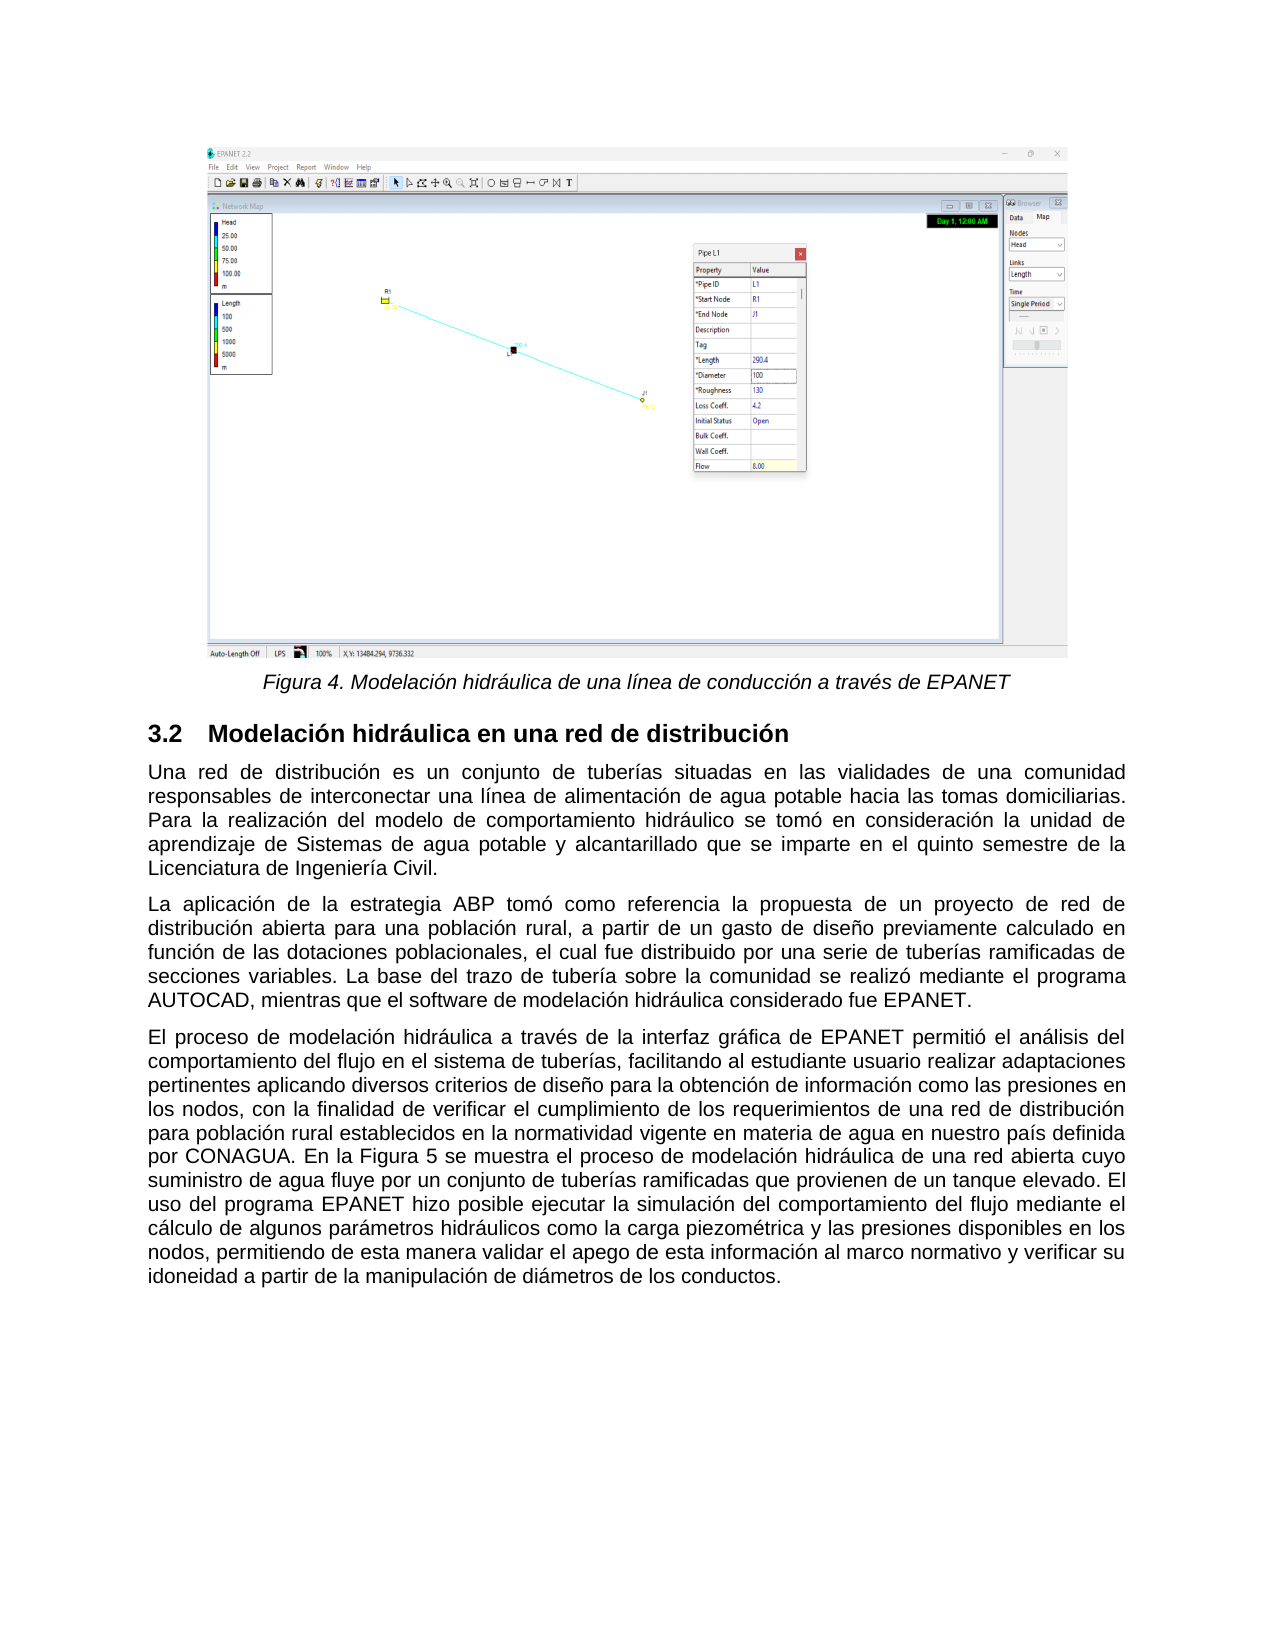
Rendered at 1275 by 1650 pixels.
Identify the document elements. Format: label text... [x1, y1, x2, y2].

picture [207, 147, 1068, 658]
subtitle Modelación hidráulica en una red de distribución [148, 719, 1127, 747]
text El proceso de modelación hidráulica a través de la interfaz gráfica de EPANET permitió el análisis del comportamiento del flujo en el sistema de tuberías, facilitando al estudiante usuario realizar adaptaciones pertinentes aplicando diversos criterios de diseño para la obtención de información como las presiones en los nodos, con la finalidad de verificar el cumplimiento de los requerimientos de una red de distribución para población rural establecidos en la normatividad vigente en materia de agua en nuestro país definida por CONAGUA. En la Figura 5 se muestra el proceso de modelación hidráulica de una red abierta cuyo suministro de agua fluye por un conjunto de tuberías ramificadas que provienen de un tanque elevado. El uso del programa EPANET hizo posible ejecutar la simulación del comportamiento del flujo mediante el cálculo de algunos parámetros hidráulicos como la carga piezométrica y las presiones disponibles en los nodos, permitiendo de esta manera validar el apego de esta información al marco normativo y verificar su idoneidad a partir de la manipulación de diámetros de los conductos. [148, 1024, 1127, 1288]
text Figura 4. Modelación hidráulica de una línea de conducción a través de EPANET [148, 670, 1127, 694]
text Una red de distribución es un conjunto de tuberías situadas en las vialidades de una comunidad responsables de interconectar una línea de alimentación de agua potable hacia las tomas domiciliarias. Para la realización del modelo de comportamiento hidráulico se tomó en consideración la unidad de aprendizaje de Sistemas de agua potable y alcantarillado que se imparte en el quinto semestre de la Licenciatura de Ingeniería Civil. [148, 760, 1127, 880]
text La aplicación de la estrategia ABP tomó como referencia la propuesta de un proyecto de red de distribución abierta para una población rural, a partir de un gasto de diseño previamente calculado en función de las dotaciones poblacionales, el cual fue distribuido por una serie de tuberías ramificadas de secciones variables. La base del trazo de tubería sobre la comunidad se realizó mediante el programa AUTOCAD, mientras que el software de modelación hidráulica considerado fue EPANET. [148, 892, 1127, 1012]
